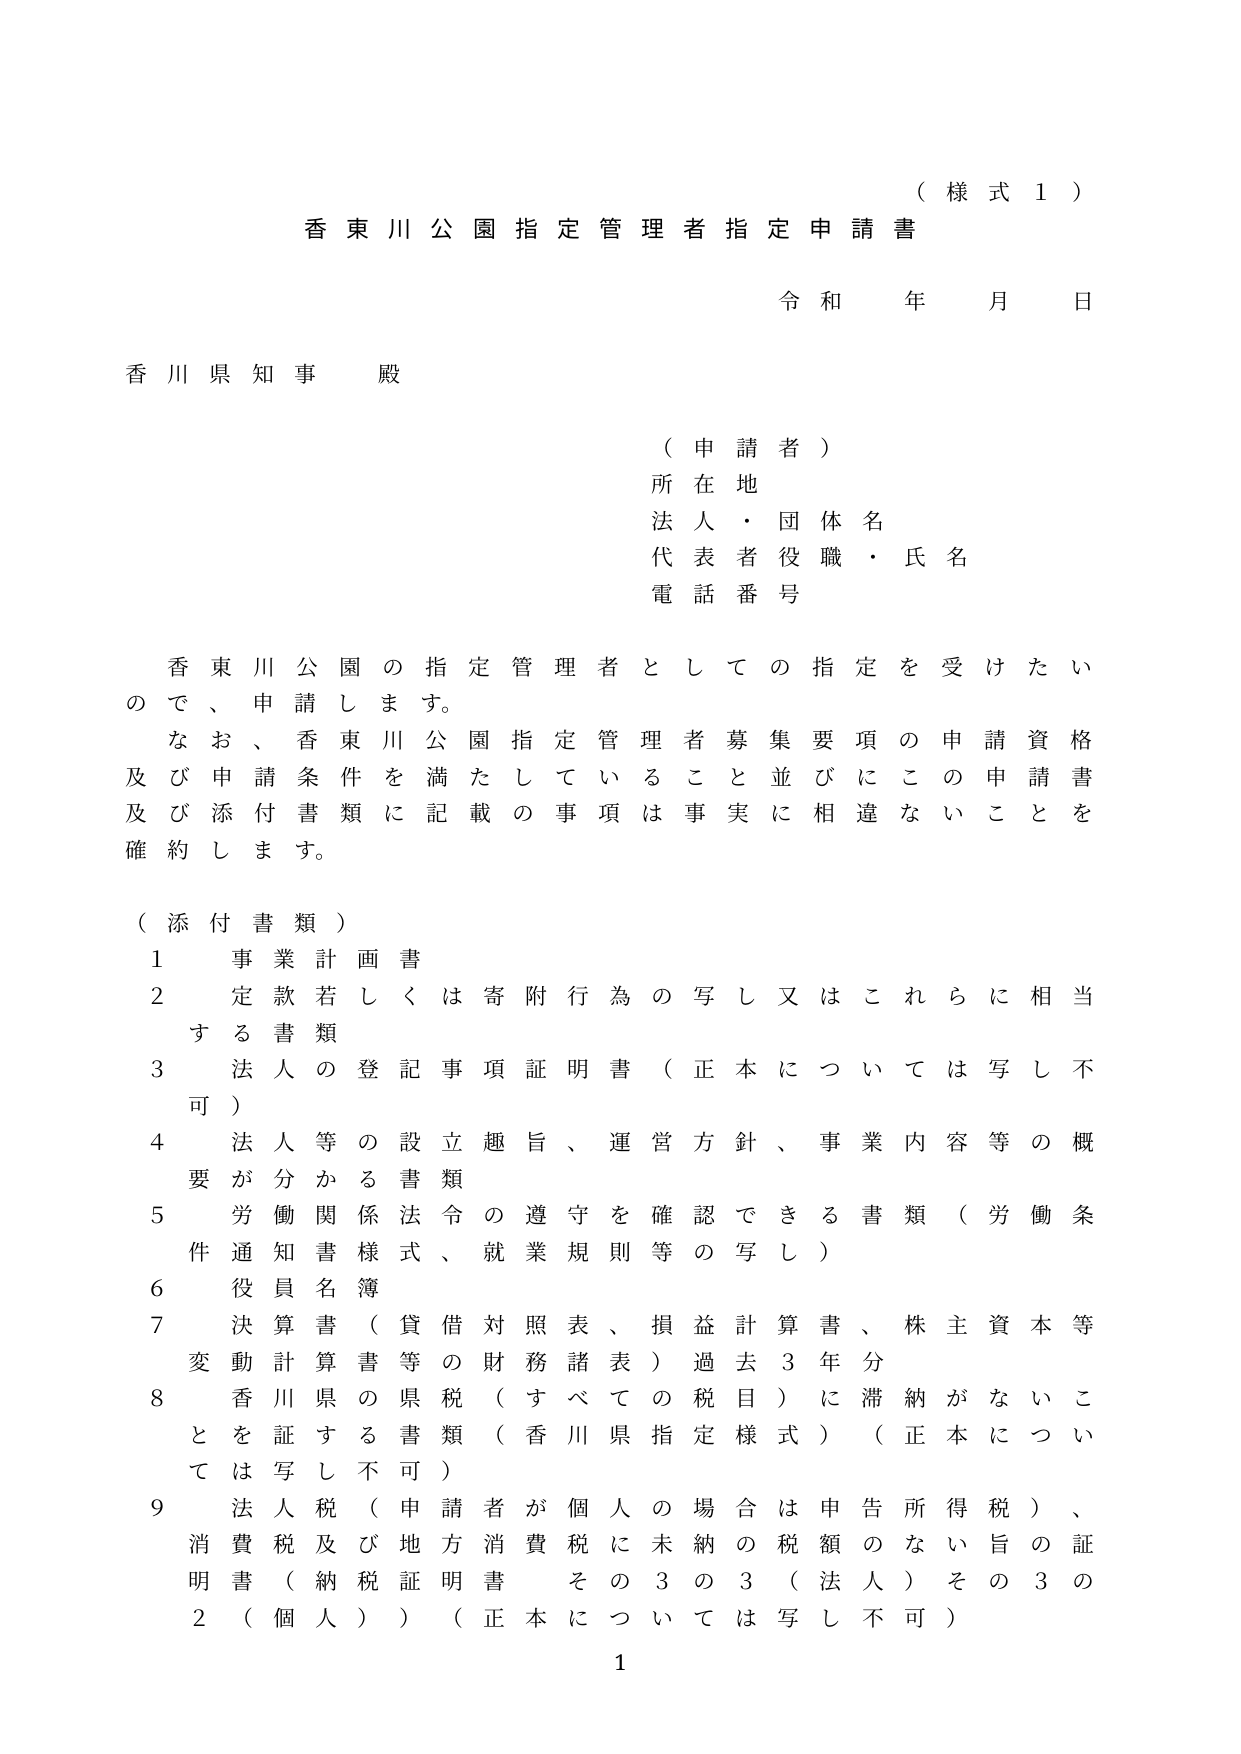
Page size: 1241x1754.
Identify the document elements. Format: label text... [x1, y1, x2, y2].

text １ 事業計画書 [146, 940, 1114, 977]
text ８ 香川県の県税（すべての税目）に滞納がないことを証する書類（香川県指定様式）（正本については写し不可） [146, 1379, 1114, 1488]
text ７ 決算書（貸借対照表、損益計算書、株主資本等変動計算書等の財務諸表）過去３年分 [146, 1306, 1114, 1379]
text ３ 法人の登記事項証明書（正本については写し不可） [146, 1050, 1114, 1123]
text ２ 定款若しくは寄附行為の写し又はこれらに相当する書類 [146, 977, 1114, 1050]
text 香東川公園の指定管理者としての指定を受けたいので、申請します。 [126, 648, 1114, 721]
text 電話番号 [632, 574, 1114, 611]
text 香東川公園指定管理者指定申請書 [126, 209, 1114, 245]
text ９ 法人税（申請者が個人の場合は申告所得税）、消費税及び地方消費税に未納の税額のない旨の証明書（納税証明書 その３の３（法人）その３の２（個人））（正本については写し不可） [146, 1488, 1114, 1635]
text （添付書類） [126, 903, 1114, 940]
text 代表者役職・氏名 [632, 538, 1114, 574]
text ４ 法人等の設立趣旨、運営方針、事業内容等の概要が分かる書類 [146, 1123, 1114, 1196]
text 法人・団体名 [632, 501, 1114, 538]
text （申請者） [632, 428, 1114, 465]
text ６ 役員名簿 [146, 1269, 1114, 1306]
text なお、香東川公園指定管理者募集要項の申請資格及び申請条件を満たしていること並びにこの申請書及び添付書類に記載の事項は事実に相違ないことを確約します。 [126, 721, 1114, 867]
text （様式１） [189, 172, 1114, 209]
text 所在地 [632, 465, 1114, 501]
text ５ 労働関係法令の遵守を確認できる書類（労働条件通知書様式、就業規則等の写し） [146, 1196, 1114, 1269]
text 香川県知事 殿 [126, 355, 1114, 392]
text 令和 年 月 日 [126, 282, 1114, 318]
